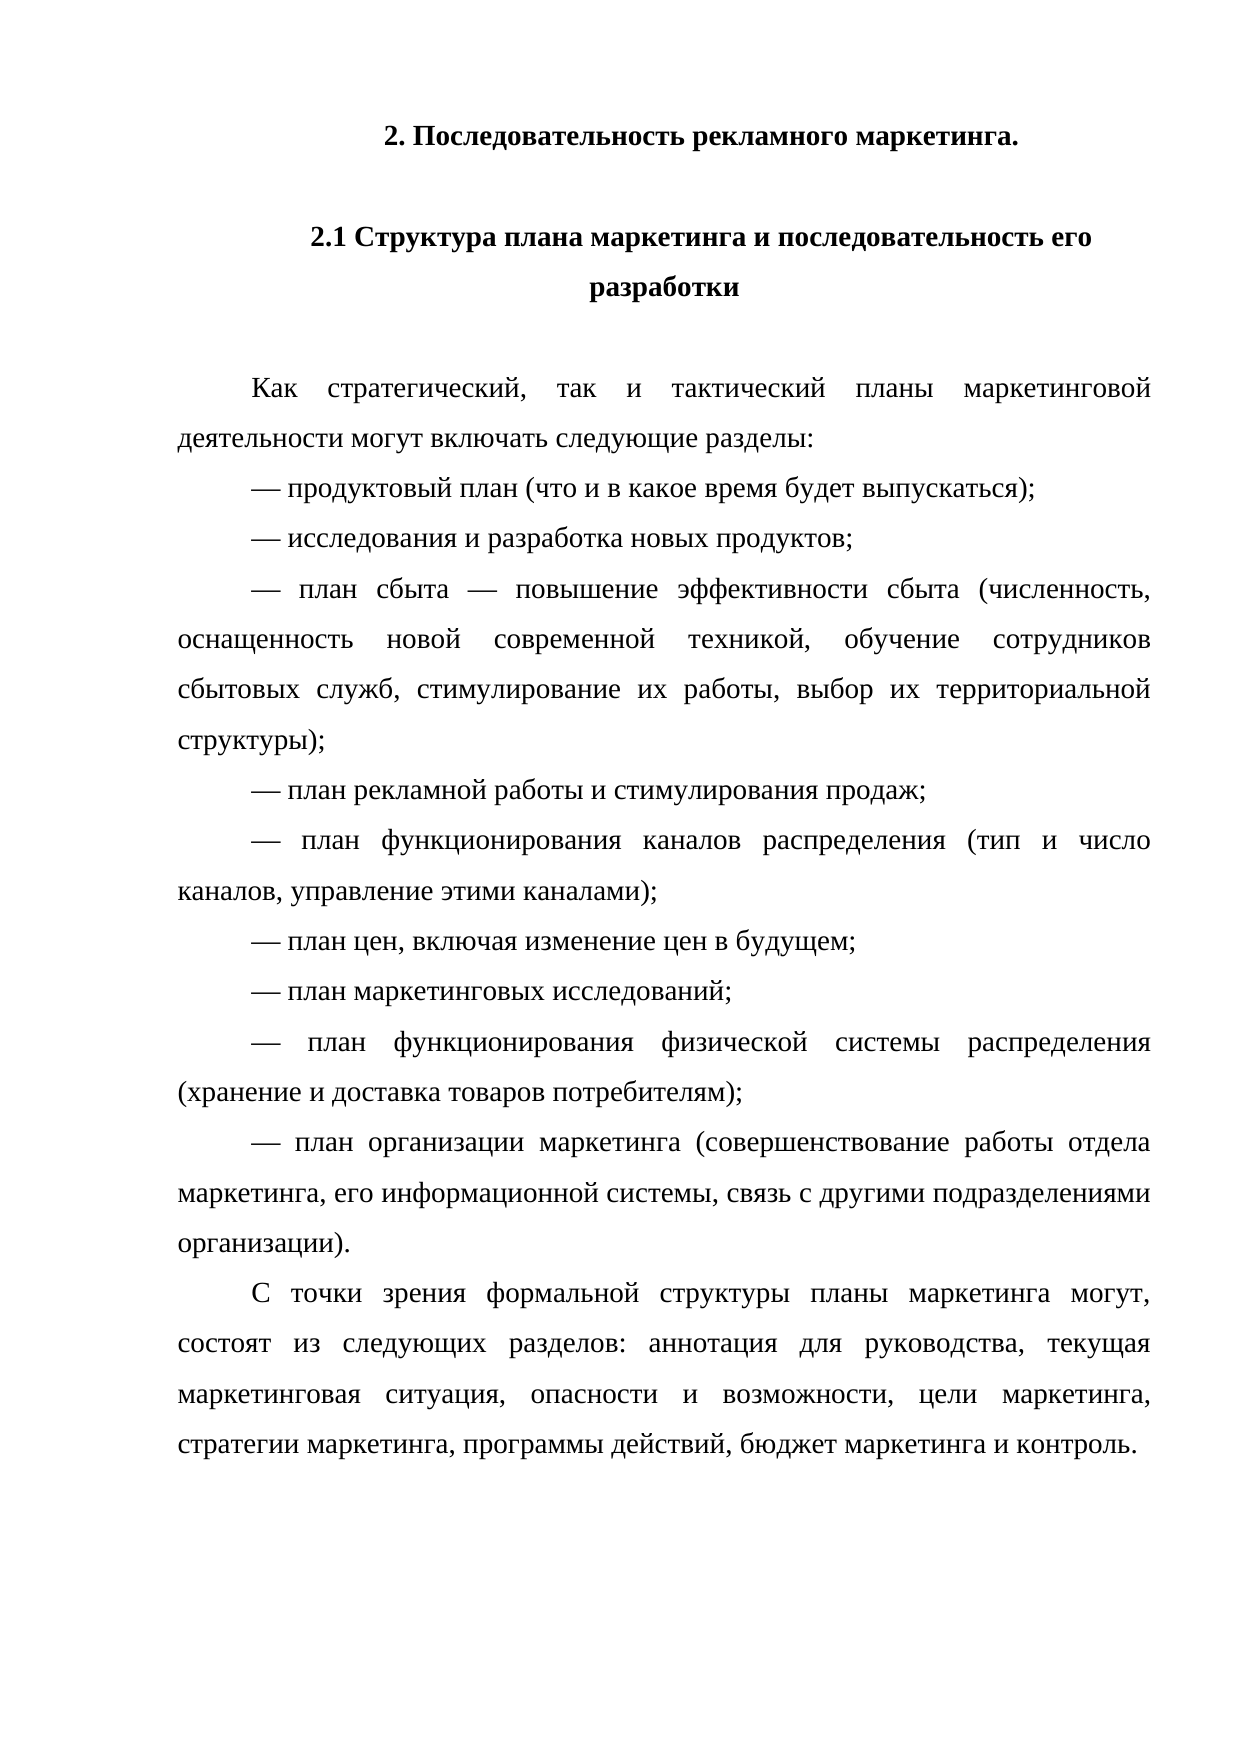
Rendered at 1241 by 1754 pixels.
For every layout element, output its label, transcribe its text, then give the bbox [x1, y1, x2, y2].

text 2. Последовательность рекламного маркетинга. [177, 118, 1152, 152]
text — план функционирования каналов распределения (тип и число каналов, управление этими каналами); [177, 822, 1152, 906]
text 2.1 Структура плана маркетинга и последовательность его разработки [177, 219, 1152, 303]
text — план рекламной работы и стимулирования продаж; [177, 772, 1152, 806]
text — план сбыта — повышение эффективности сбыта (численность, оснащенность новой современной техникой, обучение сотрудников сбытовых служб, стимулирование их работы, выбор их территориальной структуры); [177, 571, 1152, 755]
text — план организации маркетинга (совершенствование работы отдела маркетинга, его информационной системы, связь с другими подразделениями организации). [177, 1124, 1152, 1258]
text С точки зрения формальной структуры планы маркетинга могут, состоят из следующих разделов: аннотация для руководства, текущая маркетинговая ситуация, опасности и возможности, цели маркетинга, стратегии маркетинга, программы действий, бюджет маркетинга и контроль. [177, 1275, 1152, 1460]
text — план цен, включая изменение цен в будущем; [177, 923, 1152, 957]
text — план маркетинговых исследований; [177, 973, 1152, 1007]
text — план функционирования физической системы распределения (хранение и доставка товаров потребителям); [177, 1024, 1152, 1108]
text Как стратегический, так и тактический планы маркетинговой деятельности могут включать следующие разделы: [177, 370, 1152, 453]
text — исследования и разработка новых продуктов; [177, 521, 1152, 554]
text — продуктовый план (что и в какое время будет выпускаться); [177, 470, 1152, 504]
